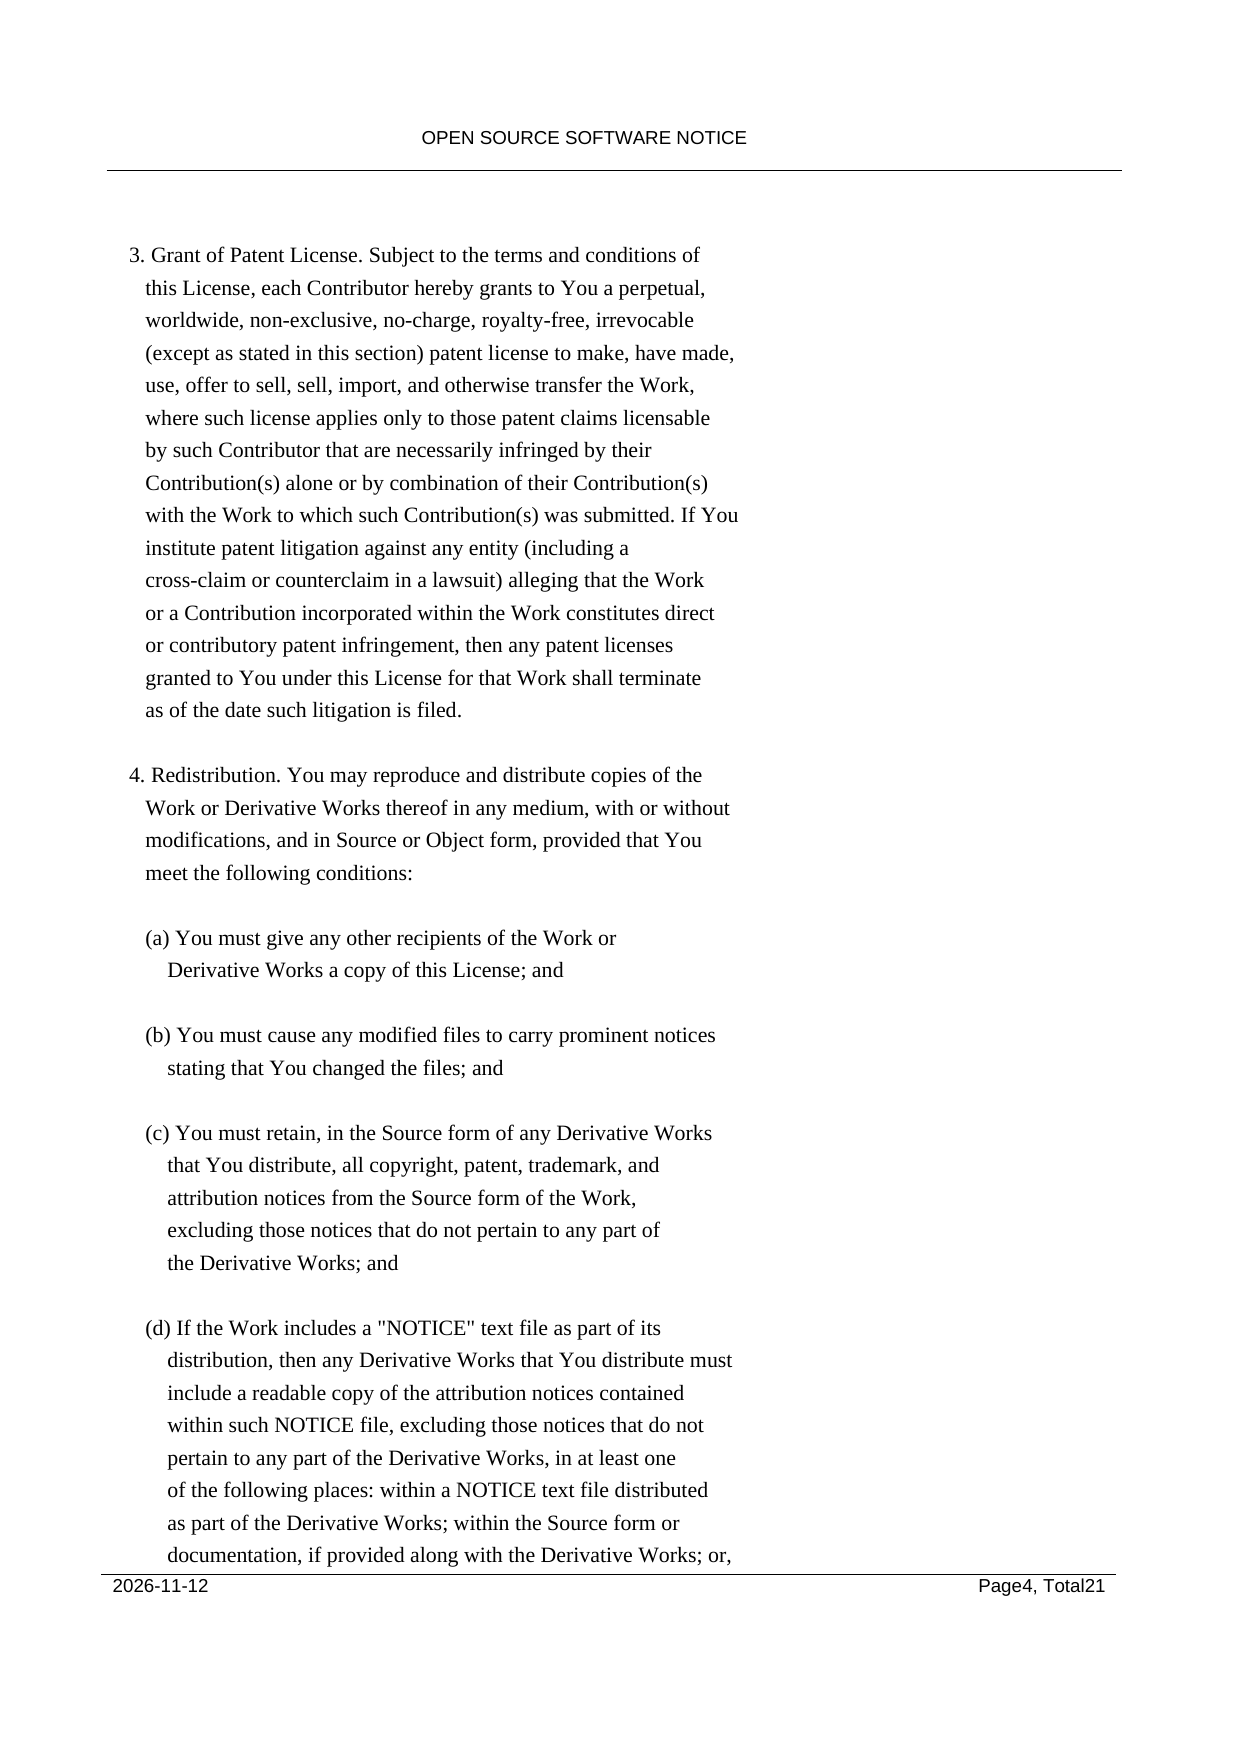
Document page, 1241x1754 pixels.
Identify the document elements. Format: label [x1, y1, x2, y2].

text [112, 206, 1128, 1571]
